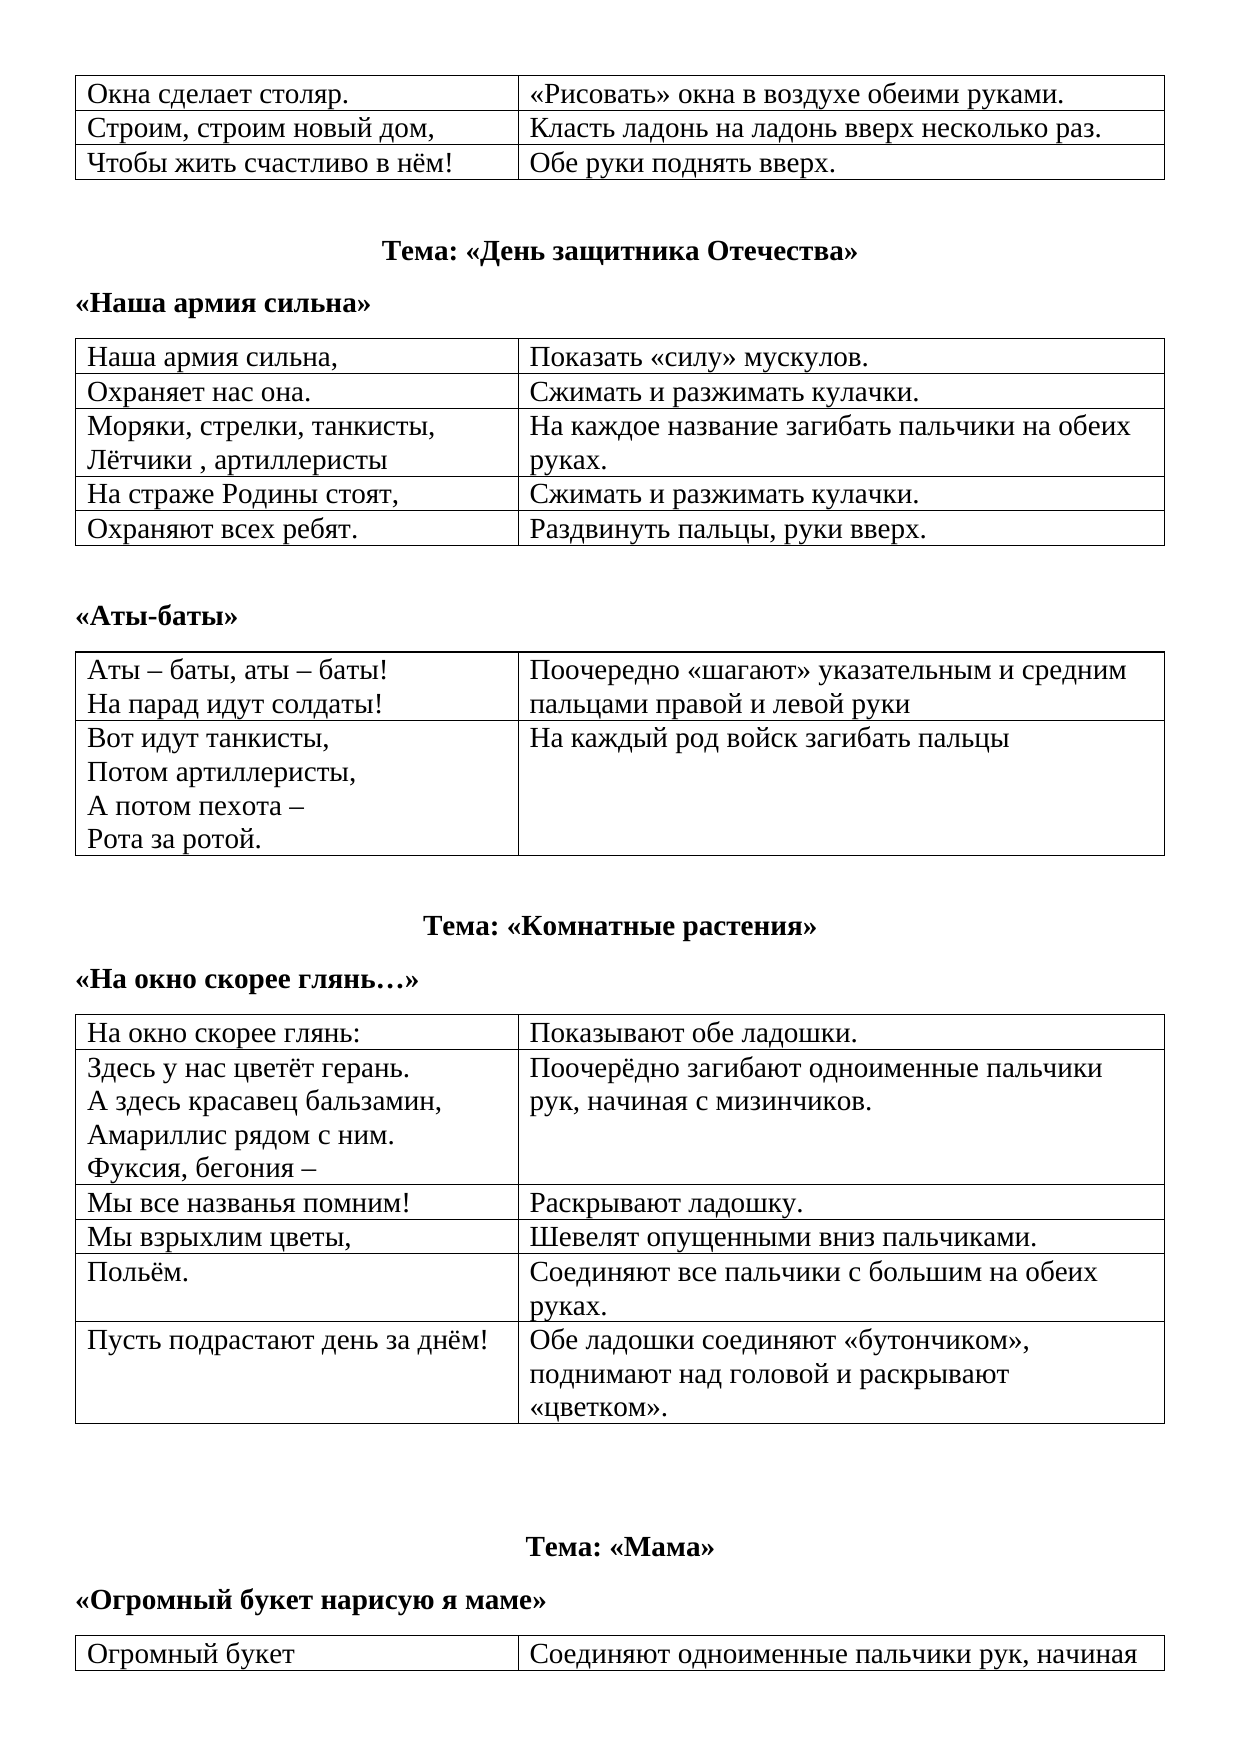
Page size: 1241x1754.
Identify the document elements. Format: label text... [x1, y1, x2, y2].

table_header Наша армия сильна, [76, 339, 518, 373]
table_cell Раскрывают ладошку. [519, 1185, 1164, 1218]
table_cell На страже Родины стоят, [76, 477, 518, 510]
text Тема: «Комнатные растения» [75, 908, 1165, 942]
text «На окно скорее глянь…» [75, 961, 1165, 995]
table_cell Соединяют все пальчики с большим на обеих руках. [519, 1254, 1164, 1321]
text Тема: «Мама» [75, 1529, 1165, 1563]
table_cell Чтобы жить счастливо в нём! [76, 145, 518, 179]
text «Наша армия сильна» [75, 285, 1165, 319]
table_cell Поочерёдно загибают одноименные пальчики рук, начиная с мизинчиков. [519, 1050, 1164, 1184]
table_cell Вот идут танкисты, Потом артиллеристы, А потом пехота – Рота за ротой. [76, 721, 518, 855]
table_cell На каждое название загибать пальчики на обеих руках. [519, 409, 1164, 476]
table_cell «Рисовать» окна в воздухе обеими руками. [519, 76, 1164, 109]
table_cell Строим, строим новый дом, [76, 111, 518, 144]
table_cell Обе руки поднять вверх. [519, 145, 1164, 179]
table_header На окно скорее глянь: [76, 1015, 518, 1049]
table_cell На каждый род войск загибать пальцы [519, 721, 1164, 855]
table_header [76, 1636, 518, 1670]
table_cell Мы все названья помним! [76, 1185, 518, 1218]
table_cell Мы взрыхлим цветы, [76, 1220, 518, 1253]
text «Огромный букет нарисую я маме» [75, 1582, 1165, 1616]
table_cell Польём. [76, 1254, 518, 1321]
table_cell Обе ладошки соединяют «бутончиком», поднимают над головой и раскрывают «цветком». [519, 1322, 1164, 1423]
table_header Показывают обе ладошки. [519, 1015, 1164, 1049]
table_header Аты – баты, аты – баты! На парад идут солдаты! [76, 653, 518, 719]
table_cell Сжимать и разжимать кулачки. [519, 374, 1164, 407]
text «Аты-баты» [75, 598, 1165, 632]
table_cell Охраняет нас она. [76, 374, 518, 407]
table_header Поочередно «шагают» указательным и средним пальцами правой и левой руки [519, 653, 1164, 719]
table_cell Шевелят опущенными вниз пальчиками. [519, 1220, 1164, 1253]
table_cell Раздвинуть пальцы, руки вверх. [519, 511, 1164, 545]
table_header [519, 1636, 1164, 1670]
table_cell Здесь у нас цветёт герань. А здесь красавец бальзамин, Амариллис рядом с ним. Фуксия, бегония – [76, 1050, 518, 1184]
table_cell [519, 111, 1164, 144]
table_cell Сжимать и разжимать кулачки. [519, 477, 1164, 510]
table_cell Охраняют всех ребят. [76, 511, 518, 545]
table_cell Пусть подрастают день за днём! [76, 1322, 518, 1423]
table_cell Моряки, стрелки, танкисты, Лётчики , артиллеристы [76, 409, 518, 476]
text Тема: «День защитника Отечества» [75, 233, 1165, 266]
table_cell Окна сделает столяр. [76, 76, 518, 109]
table_header Показать «силу» мускулов. [519, 339, 1164, 373]
